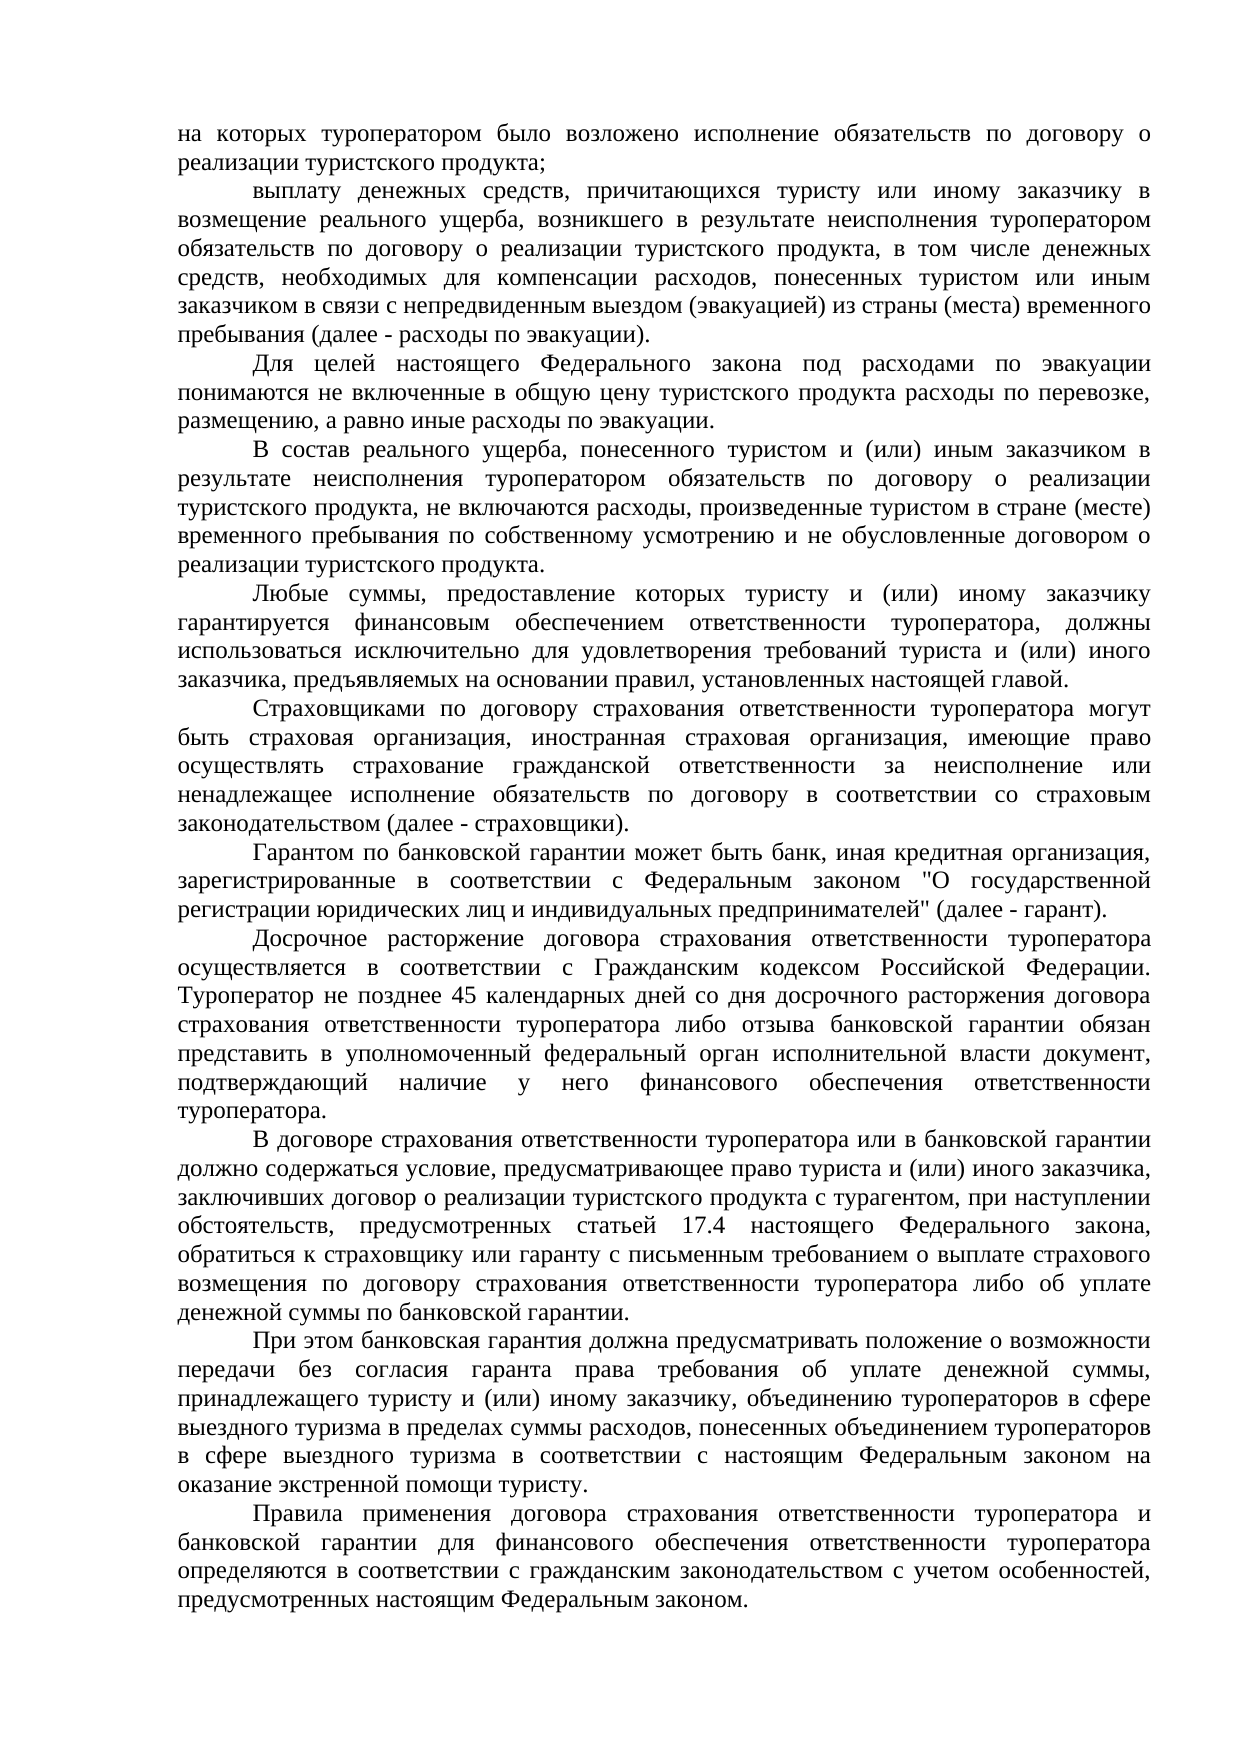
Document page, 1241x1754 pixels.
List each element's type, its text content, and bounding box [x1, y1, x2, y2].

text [177, 118, 1152, 176]
text Для целей настоящего Федерального закона под расходами по эвакуации понимаются не включенные в общую цену туристского продукта расходы по перевозке, размещению, а равно иные расходы по эвакуации. [177, 348, 1152, 434]
text Гарантом по банковской гарантии может быть банк, иная кредитная организация, зарегистрированные в соответствии с Федеральным законом "О государственной регистрации юридических лиц и индивидуальных предпринимателей" (далее - гарант). [177, 837, 1152, 923]
text В состав реального ущерба, понесенного туристом и (или) иным заказчиком в результате неисполнения туроператором обязательств по договору о реализации туристского продукта, не включаются расходы, произведенные туристом в стране (месте) временного пребывания по собственному усмотрению и не обусловленные договором о реализации туристского продукта. [177, 434, 1152, 578]
text Любые суммы, предоставление которых туристу и (или) иному заказчику гарантируется финансовым обеспечением ответственности туроператора, должны использоваться исключительно для удовлетворения требований туриста и (или) иного заказчика, предъявляемых на основании правил, установленных настоящей главой. [177, 578, 1152, 693]
text При этом банковская гарантия должна предусматривать положение о возможности передачи без согласия гаранта права требования об уплате денежной суммы, принадлежащего туристу и (или) иному заказчику, объединению туроператоров в сфере выездного туризма в пределах суммы расходов, понесенных объединением туроператоров в сфере выездного туризма в соответствии с настоящим Федеральным законом на оказание экстренной помощи туристу. [177, 1326, 1152, 1498]
text Досрочное расторжение договора страхования ответственности туроператора осуществляется в соответствии с Гражданским кодексом Российской Федерации. Туроператор не позднее 45 календарных дней со дня досрочного расторжения договора страхования ответственности туроператора либо отзыва банковской гарантии обязан представить в уполномоченный федеральный орган исполнительной власти документ, подтверждающий наличие у него финансового обеспечения ответственности туроператора. [177, 923, 1152, 1124]
text Страховщиками по договору страхования ответственности туроператора могут быть страховая организация, иностранная страховая организация, имеющие право осуществлять страхование гражданской ответственности за неисполнение или ненадлежащее исполнение обязательств по договору в соответствии со страховым законодательством (далее - страховщики). [177, 693, 1152, 837]
text Правила применения договора страхования ответственности туроператора и банковской гарантии для финансового обеспечения ответственности туроператора определяются в соответствии с гражданским законодательством с учетом особенностей, предусмотренных настоящим Федеральным законом. [177, 1498, 1152, 1613]
text выплату денежных средств, причитающихся туристу или иному заказчику в возмещение реального ущерба, возникшего в результате неисполнения туроператором обязательств по договору о реализации туристского продукта, в том числе денежных средств, необходимых для компенсации расходов, понесенных туристом или иным заказчиком в связи с непредвиденным выездом (эвакуацией) из страны (места) временного пребывания (далее - расходы по эвакуации). [177, 176, 1152, 348]
text В договоре страхования ответственности туроператора или в банковской гарантии должно содержаться условие, предусматривающее право туриста и (или) иного заказчика, заключивших договор о реализации туристского продукта с турагентом, при наступлении обстоятельств, предусмотренных статьей 17.4 настоящего Федерального закона, обратиться к страховщику или гаранту с письменным требованием о выплате страхового возмещения по договору страхования ответственности туроператора либо об уплате денежной суммы по банковской гарантии. [177, 1124, 1152, 1326]
